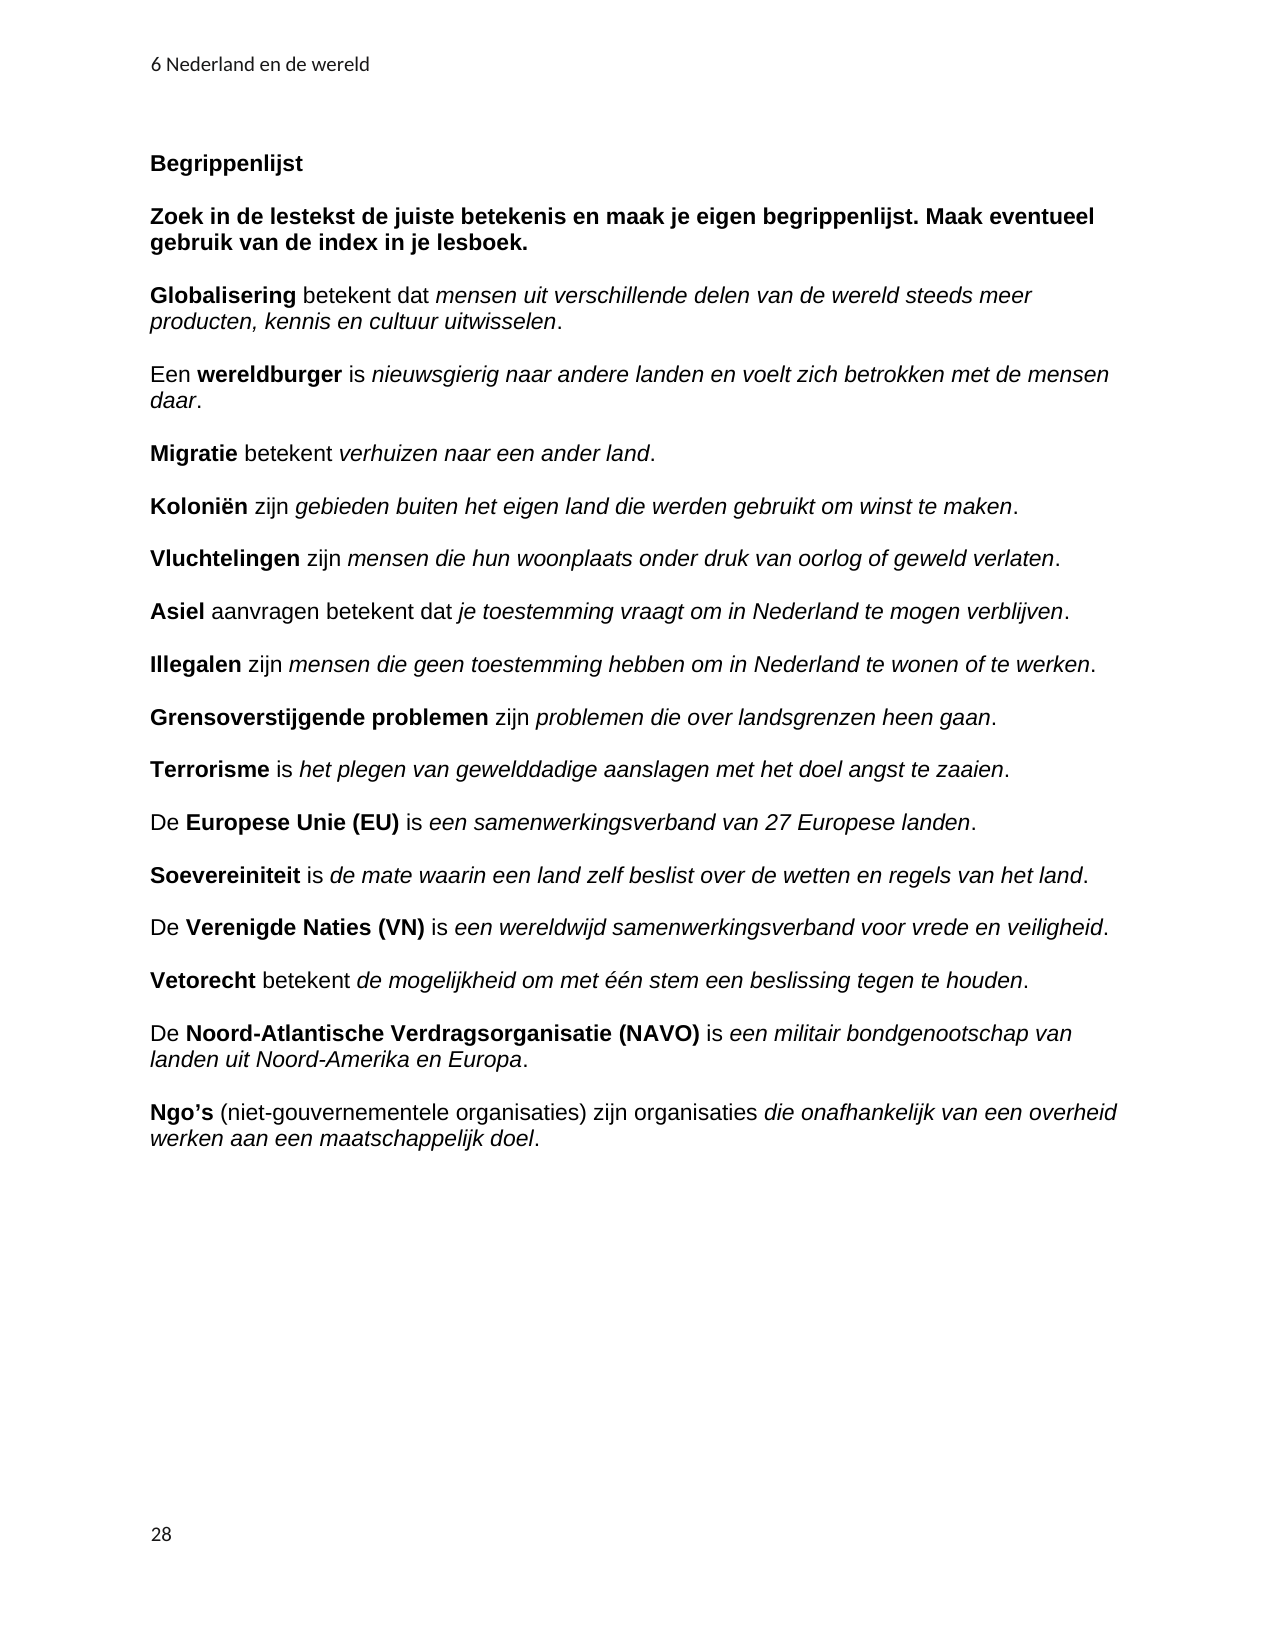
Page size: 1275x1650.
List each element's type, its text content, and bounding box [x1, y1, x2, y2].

text Soevereiniteit is de mate waarin een land zelf beslist over de wetten en regels van het land. [150, 862, 1125, 888]
text De Verenigde Naties (VN) is een wereldwijd samenwerkingsverband voor vrede en veiligheid. [150, 914, 1125, 941]
text Grensoverstijgende problemen zijn problemen die over landsgrenzen heen gaan. [150, 703, 1125, 730]
text Zoek in de lestekst de juiste betekenis en maak je eigen begrippenlijst. Maak eventueel gebruik van de index in je lesboek. [150, 203, 1125, 255]
text Asiel aanvragen betekent dat je toestemming vraagt om in Nederland te mogen verblijven. [150, 598, 1125, 624]
text Koloniën zijn gebieden buiten het eigen land die werden gebruikt om winst te maken. [150, 493, 1125, 519]
text Illegalen zijn mensen die geen toestemming hebben om in Nederland te wonen of te werken. [150, 651, 1125, 677]
text Globalisering betekent dat mensen uit verschillende delen van de wereld steeds meer producten, kennis en cultuur uitwisselen. [150, 282, 1125, 334]
text De Noord-Atlantische Verdragsorganisatie (NAVO) is een militair bondgenootschap van landen uit Noord-Amerika en Europa. [150, 1020, 1125, 1072]
text Begrippenlijst [150, 150, 1125, 176]
text Een wereldburger is nieuwsgierig naar andere landen en voelt zich betrokken met de mensen daar. [150, 361, 1125, 413]
text De Europese Unie (EU) is een samenwerkingsverband van 27 Europese landen. [150, 809, 1125, 835]
text Ngo’s (niet-gouvernementele organisaties) zijn organisaties die onafhankelijk van een overheid werken aan een maatschappelijk doel. [150, 1099, 1125, 1151]
text Terrorisme is het plegen van gewelddadige aanslagen met het doel angst te zaaien. [150, 756, 1125, 782]
text Vluchtelingen zijn mensen die hun woonplaats onder druk van oorlog of geweld verlaten. [150, 545, 1125, 572]
text Vetorecht betekent de mogelijkheid om met één stem een beslissing tegen te houden. [150, 967, 1125, 993]
text Migratie betekent verhuizen naar een ander land. [150, 440, 1125, 466]
